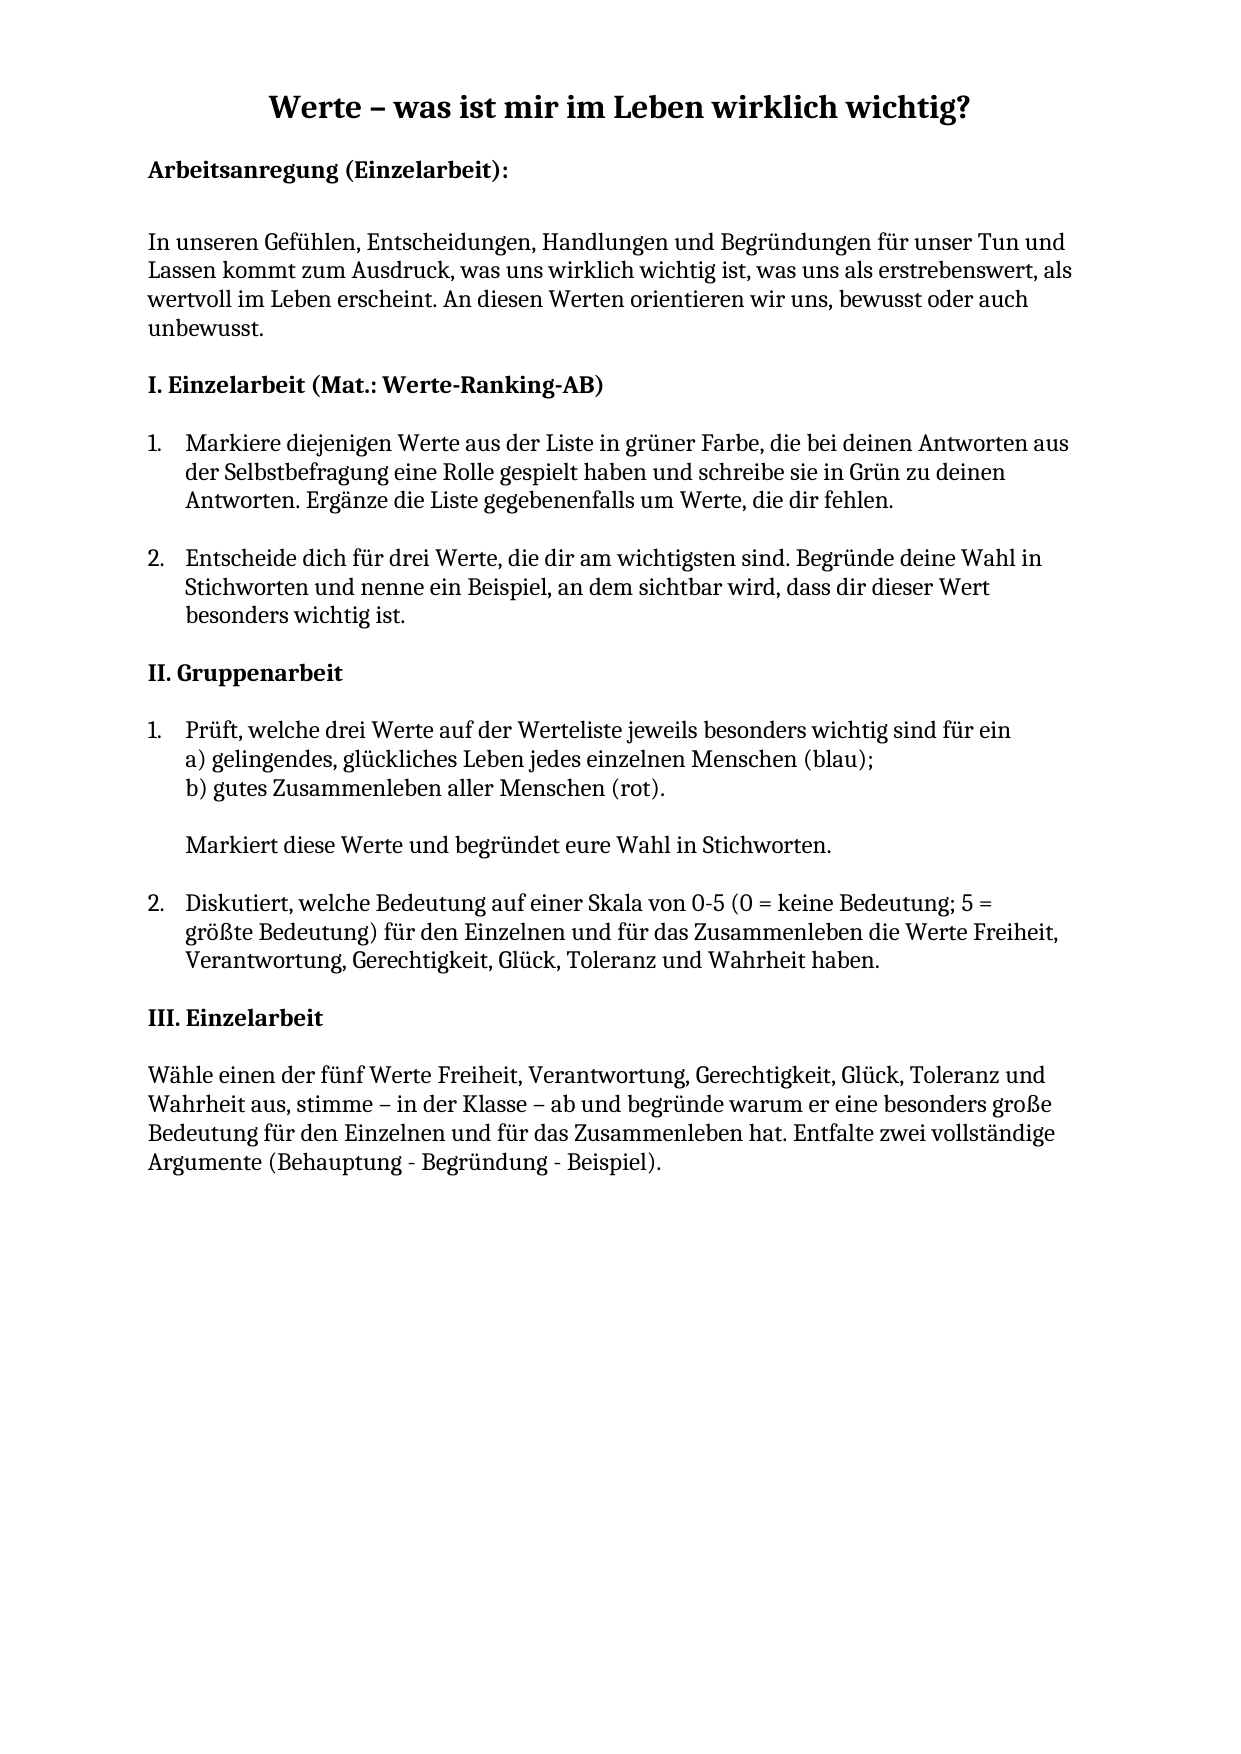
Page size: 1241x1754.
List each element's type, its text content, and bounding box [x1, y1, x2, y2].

text b) gutes Zusammenleben aller Menschen (rot). [185, 774, 1092, 803]
text a) gelingendes, glückliches Leben jedes einzelnen Menschen (blau); [185, 745, 1092, 774]
text In unseren Gefühlen, Entscheidungen, Handlungen und Begründungen für unser Tun und Lassen kommt zum Ausdruck, was uns wirklich wichtig ist, was uns als erstrebenswert, als wertvoll im Leben erscheint. An diesen Werten orientieren wir uns, bewusst oder auch unbewusst. [148, 228, 1092, 343]
list Markiere diejenigen Werte aus der Liste in grüner Farbe, die bei deinen Antworten aus der Selbstbefragung eine Rolle gespielt haben und schreibe sie in Grün zu deinen Antworten. Ergänze die Liste gegebenenfalls um Werte, die dir fehlen. [148, 429, 1092, 515]
text Wähle einen der fünf Werte Freiheit, Verantwortung, Gerechtigkeit, Glück, Toleranz und Wahrheit aus, stimme – in der Klasse – ab und begründe warum er eine besonders große Bedeutung für den Einzelnen und für das Zusammenleben hat. Entfalte zwei vollständige Argumente (Behauptung - Begründung - Beispiel). [148, 1061, 1092, 1176]
list Entscheide dich für drei Werte, die dir am wichtigsten sind. Begründe deine Wahl in Stichworten und nenne ein Beispiel, an dem sichtbar wird, dass dir dieser Wert besonders wichtig ist. [148, 544, 1092, 630]
text Markiert diese Werte und begründet eure Wahl in Stichworten. [185, 831, 1092, 860]
text III. Einzelarbeit [148, 1004, 1092, 1033]
list Prüft, welche drei Werte auf der Werteliste jeweils besonders wichtig sind für ein [148, 716, 1092, 745]
text Werte – was ist mir im Leben wirklich wichtig? [148, 89, 1092, 127]
text II. Gruppenarbeit [148, 659, 1092, 688]
list Diskutiert, welche Bedeutung auf einer Skala von 0-5 (0 = keine Bedeutung; 5 = größte Bedeutung) für den Einzelnen und für das Zusammenleben die Werte Freiheit, Verantwortung, Gerechtigkeit, Glück, Toleranz und Wahrheit haben. [148, 889, 1092, 975]
text I. Einzelarbeit (Mat.: Werte-Ranking-AB) [148, 371, 1092, 400]
text Arbeitsanregung (Einzelarbeit): [148, 156, 1092, 184]
